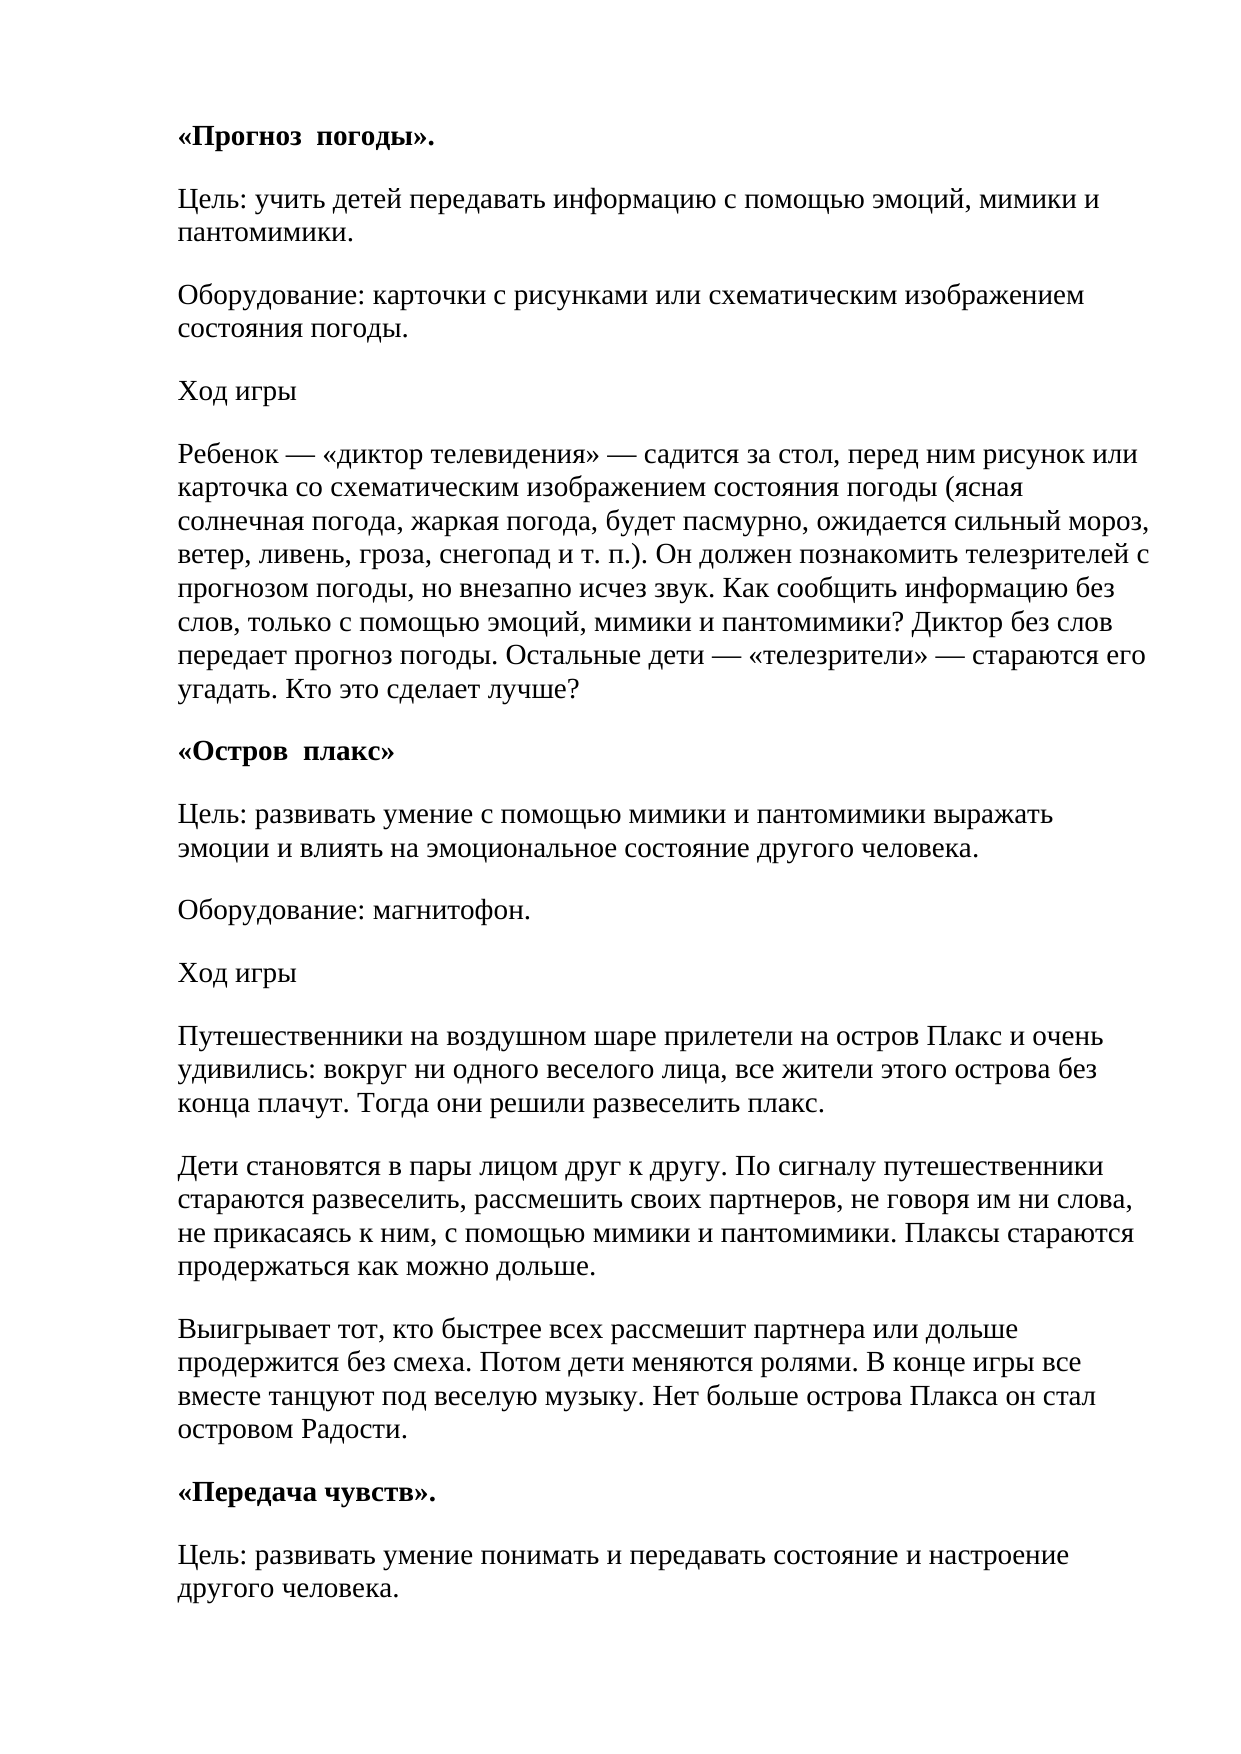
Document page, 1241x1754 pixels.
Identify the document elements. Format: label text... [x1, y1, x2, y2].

text Выигрывает тот, кто быстрее всех рассмешит партнера или дольше продержится без смеха. Потом дети меняются ролями. В конце игры все вместе танцуют под веселую музыку. Нет больше острова Плакса он стал островом Радости. [177, 1311, 1152, 1445]
text Ход игры [177, 373, 1152, 407]
text «Остров плакс» [177, 733, 1152, 767]
text Цель: учить детей передавать информацию с помощью эмоций, мимики и пантомимики. [177, 181, 1152, 248]
text Ход игры [177, 955, 1152, 989]
text Цель: развивать умение с помощью мимики и пантомимики выражать эмоции и влиять на эмоциональное состояние другого человека. [177, 796, 1152, 863]
text Оборудование: карточки с рисунками или схематическим изображением состояния погоды. [177, 277, 1152, 344]
text «Передача чувств». [177, 1474, 1152, 1508]
text Дети становятся в пары лицом друг к другу. По сигналу путешественники стараются развеселить, рассмешить своих партнеров, не говоря им ни слова, не прикасаясь к ним, с помощью мимики и пантомимики. Плаксы стараются продержаться как можно дольше. [177, 1148, 1152, 1282]
text Путешественники на воздушном шаре прилетели на остров Плакс и очень удивились: вокруг ни одного веселого лица, все жители этого острова без конца плачут. Тогда они решили развеселить плакс. [177, 1018, 1152, 1118]
text Оборудование: магнитофон. [177, 892, 1152, 926]
text Цель: развивать умение понимать и передавать состояние и настроение другого человека. [177, 1537, 1152, 1604]
text Ребенок — «диктор телевидения» — садится за стол, перед ним рисунок или карточка со схематическим изображением состояния погоды (ясная солнечная погода, жаркая погода, будет пасмурно, ожидается сильный мороз, ветер, ливень, гроза, снегопад и т. п.). Он должен познакомить телезрителей с прогнозом погоды, но внезапно исчез звук. Как сообщить информацию без слов, только с помощью эмоций, мимики и пантомимики? Диктор без слов передает прогноз погоды. Остальные дети — «телезрители» — стараются его угадать. Кто это сделает лучше? [177, 436, 1152, 704]
text «Прогноз погоды». [177, 118, 1152, 152]
